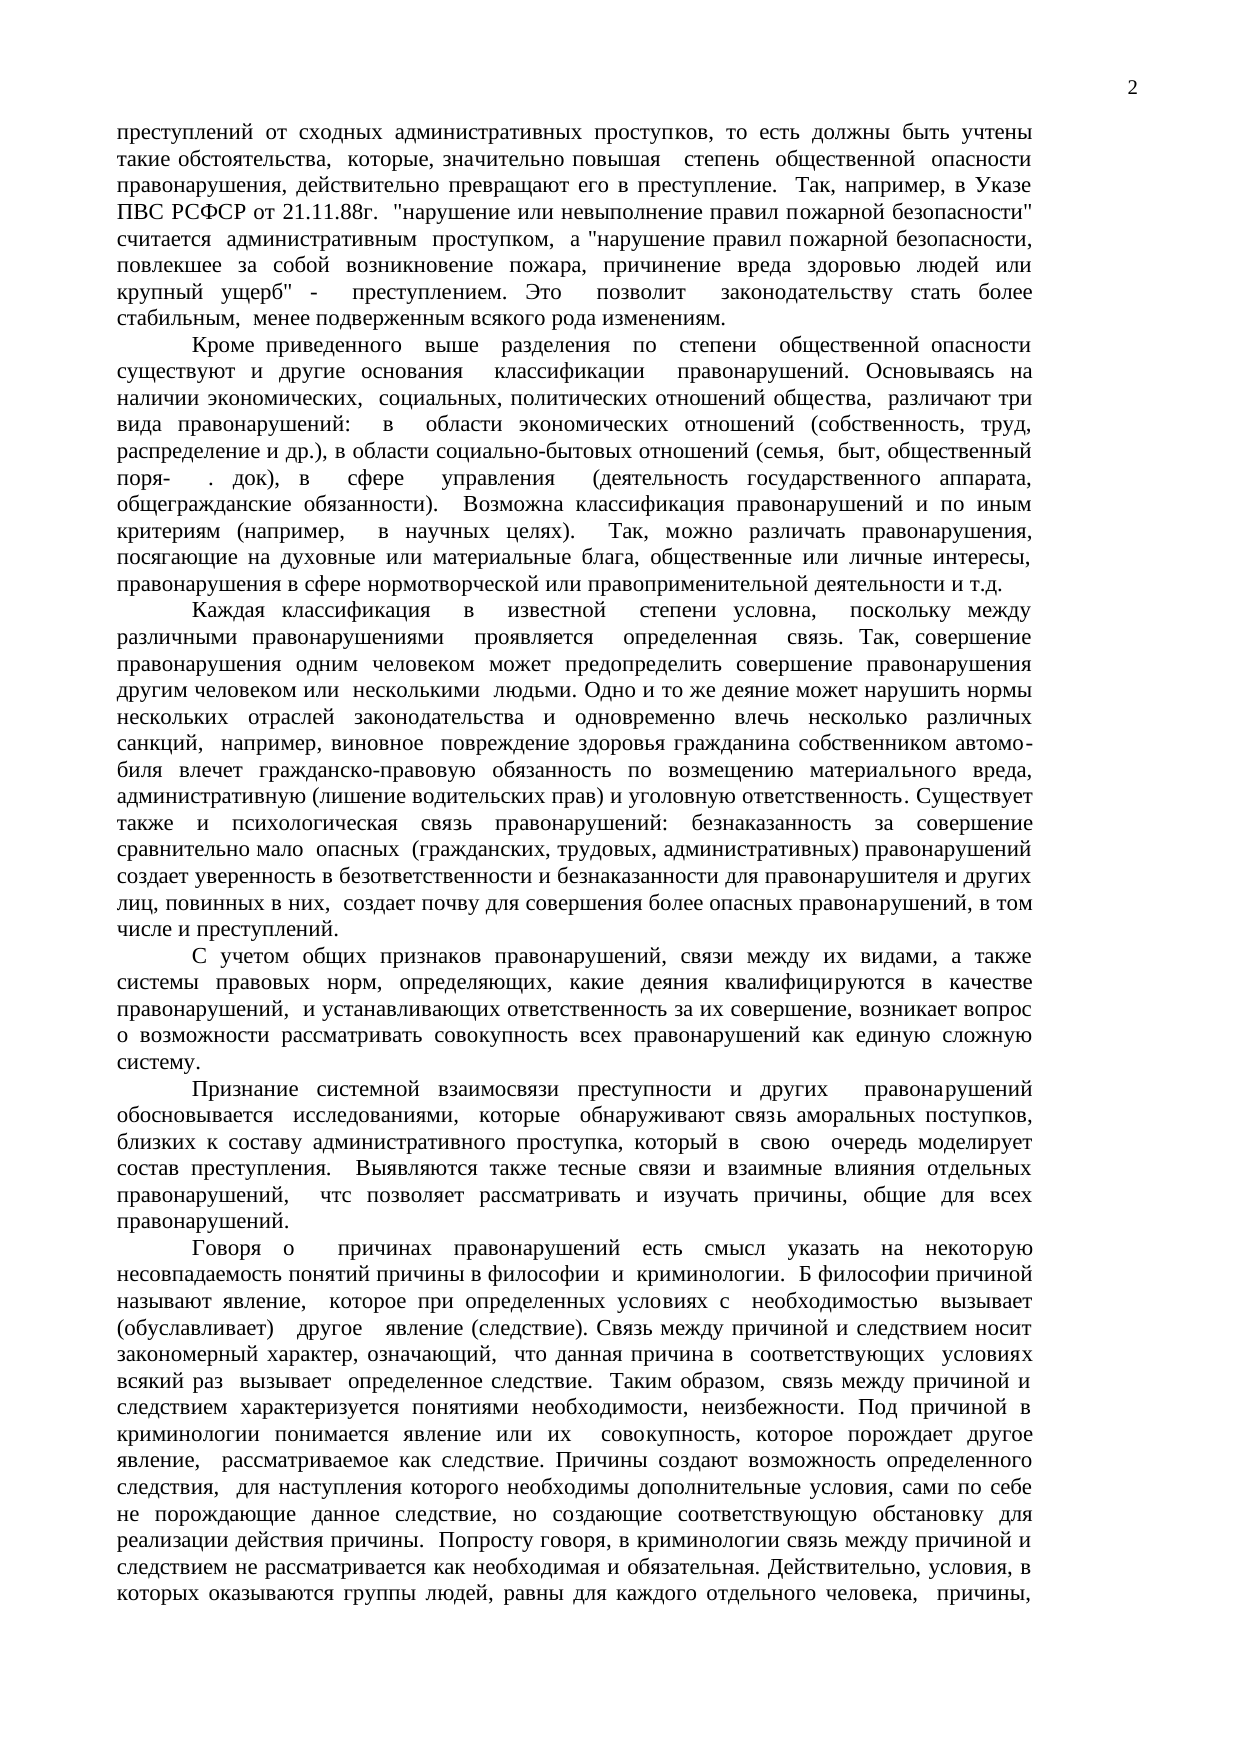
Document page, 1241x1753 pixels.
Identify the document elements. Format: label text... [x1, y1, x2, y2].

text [117, 1234, 1033, 1606]
text Признание системной взаимосвязи преступности и других правонарушений обосновывается исследованиями, которые обнаруживают связь аморальных поступков, близких к составу административного проступка, который в свою очередь моделирует состав преступления. Выявляются также тесные связи и взаимные влияния отдельных правонарушений, чтс позволяет рассматривать и изучать причины, общие для всех правонарушений. [117, 1074, 1033, 1234]
text Кроме приведенного выше разделения по степени общественной опасности существуют и другие основания классификации правонарушений. Основываясь на наличии экономических, социальных, политических отношений общества, различают три вида правонарушений: в области экономических отношений (собственность, труд, распределение и др.), в области социально-бытовых отношений (семья, быт, общественный поря- . док), в сфере управления (деятельность государственного аппарата, общегражданские обязанности). Возможна классификация правонарушений и по иным критериям (например, в научных целях). Так, можно различать правонарушения, посягающие на духовные или материальные блага, общественные или личные интересы, правонарушения в сфере нормотворческой или правоприменительной деятельности и т.д. [117, 331, 1033, 596]
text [117, 118, 1033, 331]
text С учетом общих признаков правонарушений, связи между их видами, а также системы правовых норм, определяющих, какие деяния квалифицируются в качестве правонарушений, и устанавливающих ответственность за их совершение, возникает вопрос о возможности рассматривать совокупность всех правонарушений как единую сложную систему. [117, 942, 1033, 1074]
text Каждая классификация в известной степени условна, поскольку между различными правонарушениями проявляется определенная связь. Так, совершение правонарушения одним человеком может предопределить совершение правонарушения другим человеком или несколькими людьми. Одно и то же деяние может нарушить нормы нескольких отраслей законодательства и одновременно влечь несколько различных санкций, например, виновное повреждение здоровья гражданина собственником автомобиля влечет гражданско-правовую обязанность по возмещению материального вреда, административную (лишение водительских прав) и уголовную ответственность. Существует также и психологическая связь правонарушений: безнаказанность за совершение сравнительно мало опасных (гражданских, трудовых, административных) правонарушений создает уверенность в безответственности и безнаказанности для правонарушителя и других лиц, повинных в них, создает почву для совершения более опасных правонарушений, в том числе и преступлений. [117, 596, 1033, 942]
